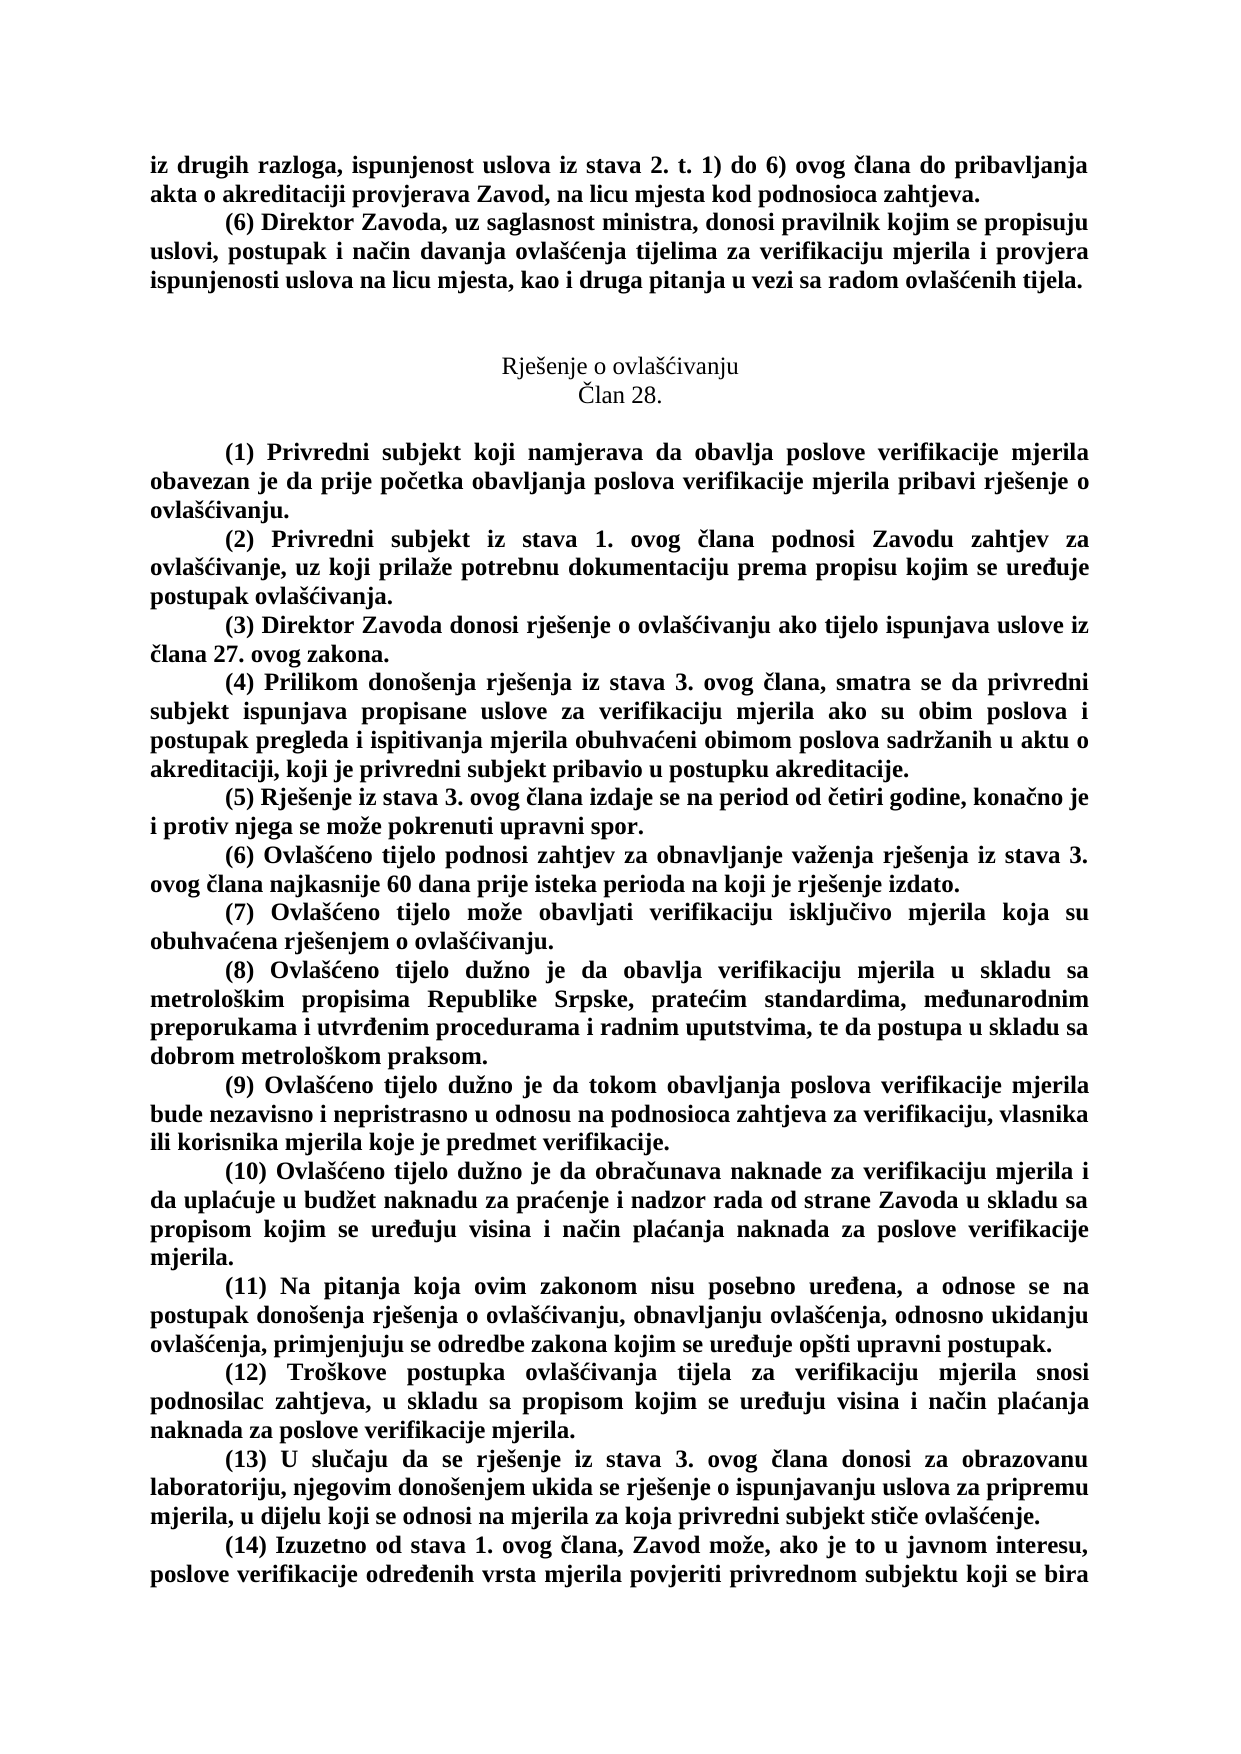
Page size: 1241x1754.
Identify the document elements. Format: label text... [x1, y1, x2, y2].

text (11) Na pitanja koja ovim zakonom nisu posebno uređena, a odnose se na postupak donošenja rješenja o ovlašćivanju, obnavljanju ovlašćenja, odnosno ukidanju ovlašćenja, primjenjuju se odredbe zakona kojim se uređuje opšti upravni postupak. [150, 1271, 1090, 1357]
text (6) Ovlašćeno tijelo podnosi zahtjev za obnavljanje važenja rješenja iz stava 3. ovog člana najkasnije 60 dana prije isteka perioda na koji je rješenje izdato. [150, 840, 1090, 897]
text (5) Rješenje iz stava 3. ovog člana izdaje se na period od četiri godine, konačno je i protiv njega se može pokrenuti upravni spor. [150, 782, 1090, 840]
text (8) Ovlašćeno tijelo dužno je da obavlja verifikaciju mjerila u skladu sa metrološkim propisima Republike Srpske, pratećim standardima, međunarodnim preporukama i utvrđenim procedurama i radnim uputstvima, te da postupa u skladu sa dobrom metrološkom praksom. [150, 955, 1090, 1070]
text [150, 1530, 1090, 1587]
text (2) Privredni subjekt iz stava 1. ovog člana podnosi Zavodu zahtjev za ovlašćivanje, uz koji prilaže potrebnu dokumentaciju prema propisu kojim se uređuje postupak ovlašćivanja. [150, 524, 1090, 610]
text (3) Direktor Zavoda donosi rješenje o ovlašćivanju ako tijelo ispunjava uslove iz člana 27. ovog zakona. [150, 610, 1090, 667]
text (4) Prilikom donošenja rješenja iz stava 3. ovog člana, smatra se da privredni subjekt ispunjava propisane uslove za verifikaciju mjerila ako su obim poslova i postupak pregleda i ispitivanja mjerila obuhvaćeni obimom poslova sadržanih u aktu o akreditaciji, koji je privredni subjekt pribavio u postupku akreditacije. [150, 667, 1090, 782]
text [150, 150, 1090, 207]
text Rješenje o ovlašćivanju [150, 351, 1090, 380]
text (9) Ovlašćeno tijelo dužno je da tokom obavljanja poslova verifikacije mjerila bude nezavisno i nepristrasno u odnosu na podnosioca zahtjeva za verifikaciju, vlasnika ili korisnika mjerila koje je predmet verifikacije. [150, 1070, 1090, 1156]
text (7) Ovlašćeno tijelo može obavljati verifikaciju isključivo mjerila koja su obuhvaćena rješenjem o ovlašćivanju. [150, 897, 1090, 955]
text Član 28. [150, 380, 1090, 409]
text (12) Troškove postupka ovlašćivanja tijela za verifikaciju mjerila snosi podnosilac zahtjeva, u skladu sa propisom kojim se uređuju visina i način plaćanja naknada za poslove verifikacije mjerila. [150, 1357, 1090, 1444]
text (13) U slučaju da se rješenje iz stava 3. ovog člana donosi za obrazovanu laboratoriju, njegovim donošenjem ukida se rješenje o ispunjavanju uslova za pripremu mjerila, u dijelu koji se odnosi na mjerila za koja privredni subjekt stiče ovlašćenje. [150, 1444, 1090, 1530]
text (10) Ovlašćeno tijelo dužno je da obračunava naknade za verifikaciju mjerila i da uplaćuje u budžet naknadu za praćenje i nadzor rada od strane Zavoda u skladu sa propisom kojim se uređuju visina i način plaćanja naknada za poslove verifikacije mjerila. [150, 1156, 1090, 1271]
text (6) Direktor Zavoda, uz saglasnost ministra, donosi pravilnik kojim se propisuju uslovi, postupak i način davanja ovlašćenja tijelima za verifikaciju mjerila i provjera ispunjenosti uslova na licu mjesta, kao i druga pitanja u vezi sa radom ovlašćenih tijela. [150, 207, 1090, 294]
text (1) Privredni subjekt koji namjerava da obavlja poslove verifikacije mjerila obavezan je da prije početka obavljanja poslova verifikacije mjerila pribavi rješenje o ovlašćivanju. [150, 437, 1090, 524]
